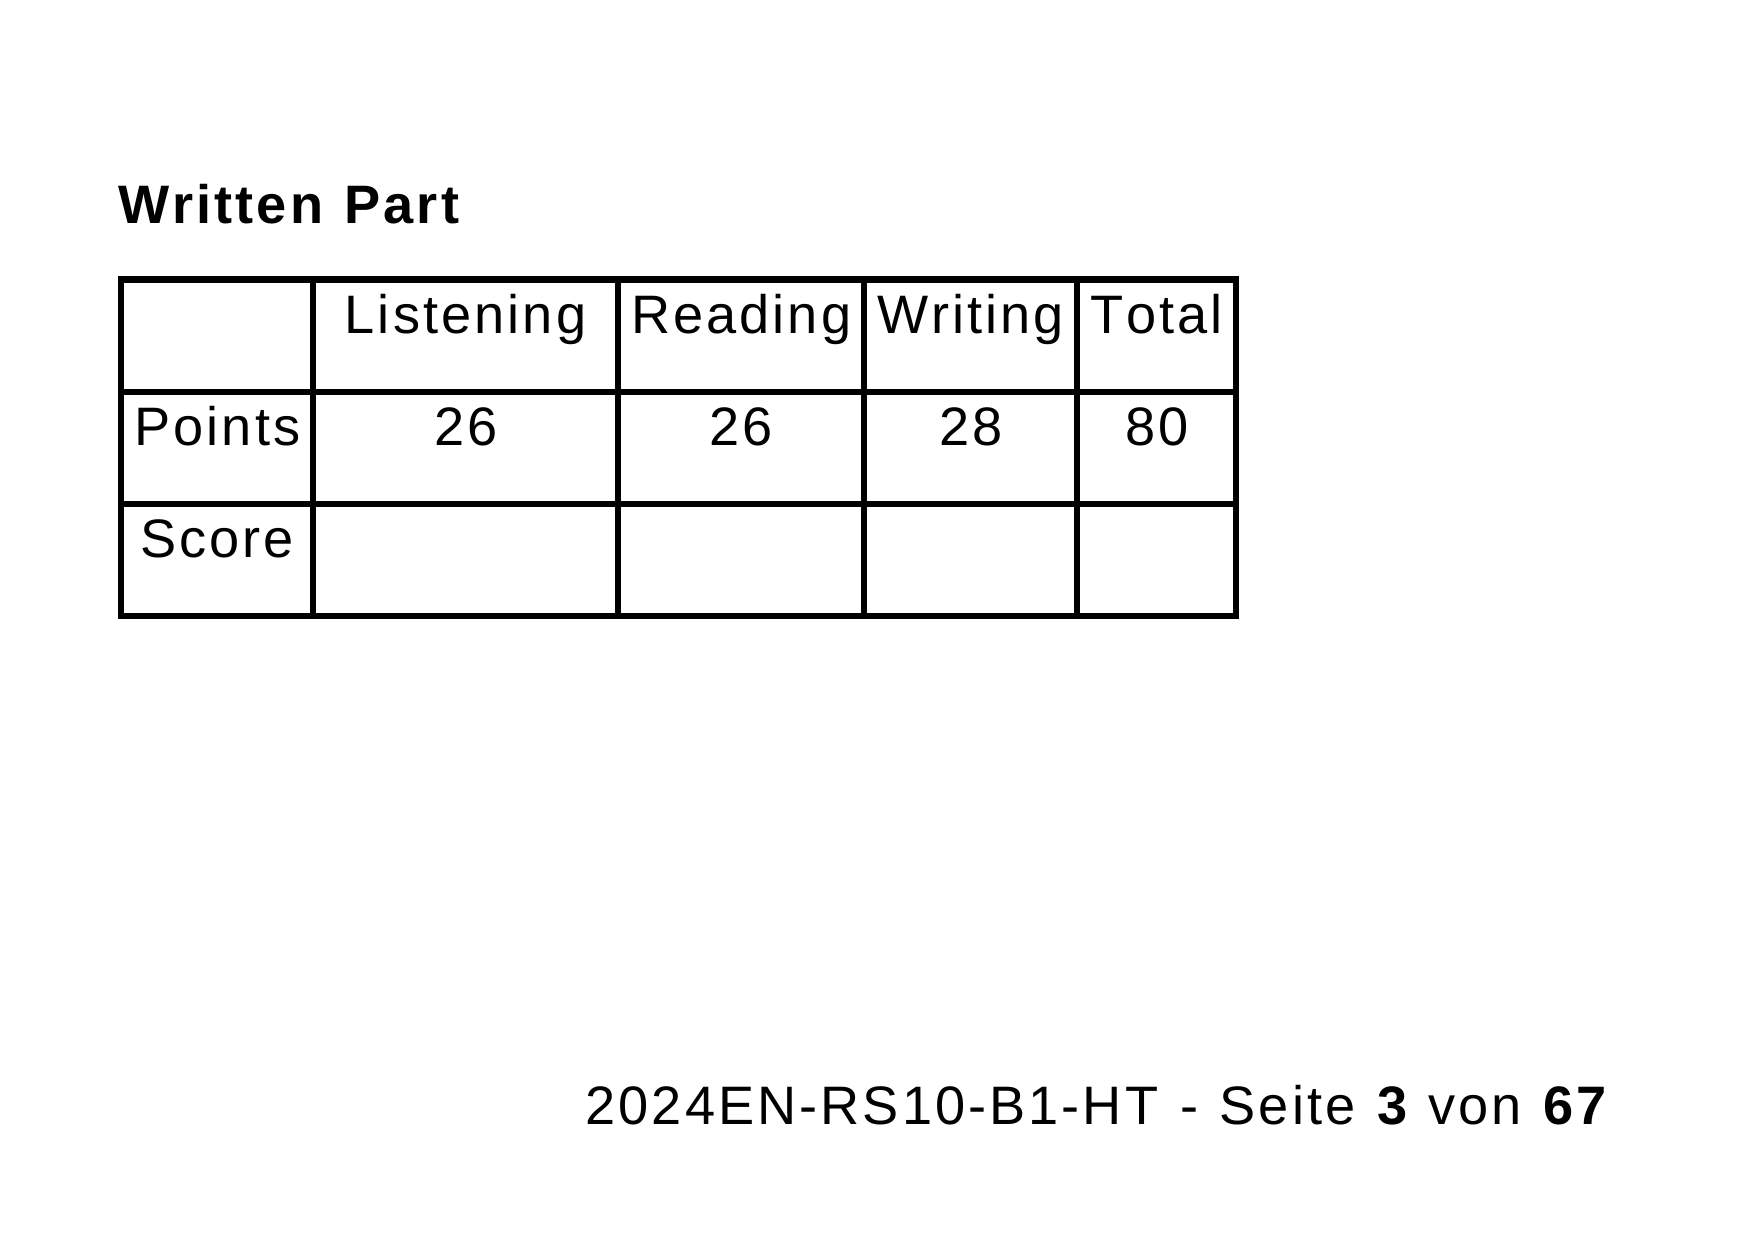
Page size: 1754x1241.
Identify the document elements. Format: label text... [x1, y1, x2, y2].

table_cell [1080, 507, 1233, 613]
table_cell 80 [1080, 395, 1233, 501]
table_cell Points [124, 395, 310, 501]
subtitle Written Part [118, 173, 1606, 235]
table_cell 26 [316, 395, 615, 501]
table_cell Score [124, 507, 310, 613]
table_header Total [1080, 283, 1233, 388]
table_cell [867, 507, 1074, 613]
table_cell 28 [867, 395, 1074, 501]
table_cell 26 [621, 395, 861, 501]
table_header Writing [867, 283, 1074, 388]
table_header Listening [316, 283, 615, 388]
table_header [124, 283, 310, 388]
table_header Reading [621, 283, 861, 388]
table_cell [316, 507, 615, 613]
table_cell [621, 507, 861, 613]
